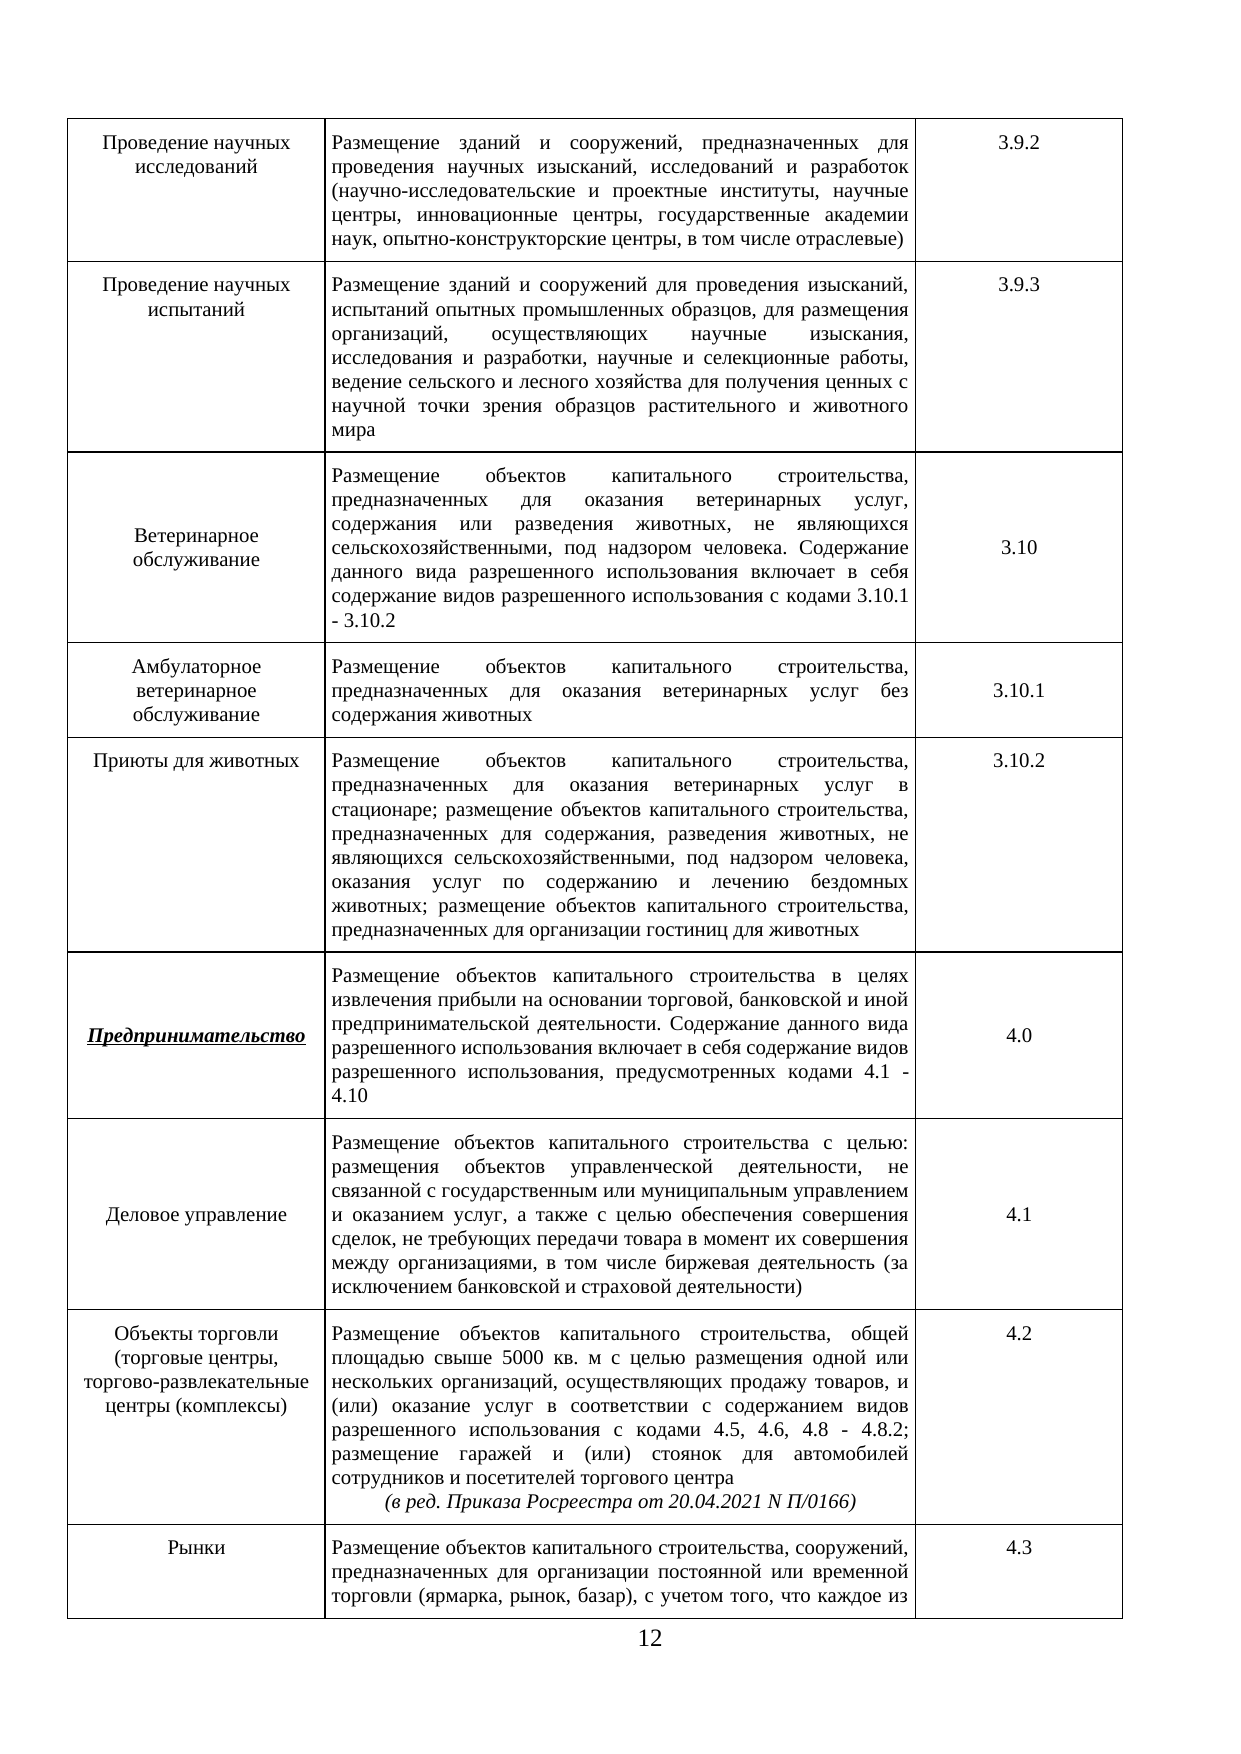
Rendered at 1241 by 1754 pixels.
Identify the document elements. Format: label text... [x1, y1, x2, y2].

table_cell Размещение объектов капитального строительства, предназначенных для оказания ветеринарных услуг, содержания или разведения животных, не являющихся сельскохозяйственными, под надзором человека. Содержание данного вида разрешенного использования включает в себя содержание видов разрешенного использования с кодами 3.10.1 - 3.10.2 [326, 453, 915, 642]
table_cell Размещение объектов капитального строительства в целях извлечения прибыли на основании торговой, банковской и иной предпринимательской деятельности. Содержание данного вида разрешенного использования включает в себя содержание видов разрешенного использования, предусмотренных кодами 4.1 - 4.10 [326, 953, 915, 1118]
table_cell Рынки [68, 1525, 324, 1618]
table_cell 3.9.2 [916, 119, 1122, 261]
table_cell Размещение объектов капитального строительства, общей площадью свыше 5000 кв. м с целью размещения одной или нескольких организаций, осуществляющих продажу товаров, и (или) оказание услуг в соответствии с содержанием видов разрешенного использования с кодами 4.5, 4.6, 4.8 - 4.8.2; размещение гаражей и (или) стоянок для автомобилей сотрудников и посетителей торгового центра (в ред. Приказа Росреестра от 20.04.2021 N П/0166) [326, 1310, 915, 1524]
table_cell Предпринимательство [68, 953, 324, 1118]
table_cell Приюты для животных [68, 738, 324, 951]
table_cell Ветеринарное обслуживание [68, 453, 324, 642]
table_cell Размещение объектов капитального строительства, предназначенных для оказания ветеринарных услуг в стационаре; размещение объектов капитального строительства, предназначенных для содержания, разведения животных, не являющихся сельскохозяйственными, под надзором человека, оказания услуг по содержанию и лечению бездомных животных; размещение объектов капитального строительства, предназначенных для организации гостиниц для животных [326, 738, 915, 951]
table_cell Размещение зданий и сооружений для проведения изысканий, испытаний опытных промышленных образцов, для размещения организаций, осуществляющих научные изыскания, исследования и разработки, научные и селекционные работы, ведение сельского и лесного хозяйства для получения ценных с научной точки зрения образцов растительного и животного мира [326, 262, 915, 451]
table_cell 4.1 [916, 1119, 1122, 1309]
table_cell Размещение объектов капитального строительства с целью: размещения объектов управленческой деятельности, не связанной с государственным или муниципальным управлением и оказанием услуг, а также с целью обеспечения совершения сделок, не требующих передачи товара в момент их совершения между организациями, в том числе биржевая деятельность (за исключением банковской и страховой деятельности) [326, 1119, 915, 1309]
table_cell 4.3 [916, 1525, 1122, 1618]
table_cell Проведение научных исследований [68, 119, 324, 261]
table_cell Деловое управление [68, 1119, 324, 1309]
table_cell Амбулаторное ветеринарное обслуживание [68, 643, 324, 737]
table_cell Размещение объектов капитального строительства, предназначенных для оказания ветеринарных услуг без содержания животных [326, 643, 915, 737]
table_cell 3.10.1 [916, 643, 1122, 737]
table_cell 4.2 [916, 1310, 1122, 1524]
table_cell 3.10 [916, 453, 1122, 642]
table_cell 3.10.2 [916, 738, 1122, 951]
table_cell Объекты торговли (торговые центры, торгово-развлекательные центры (комплексы) [68, 1310, 324, 1524]
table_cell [326, 1525, 915, 1618]
table_cell Размещение зданий и сооружений, предназначенных для проведения научных изысканий, исследований и разработок (научно-исследовательские и проектные институты, научные центры, инновационные центры, государственные академии наук, опытно-конструкторские центры, в том числе отраслевые) [326, 119, 915, 261]
table_cell Проведение научных испытаний [68, 262, 324, 451]
table_cell 3.9.3 [916, 262, 1122, 451]
table_cell 4.0 [916, 953, 1122, 1118]
